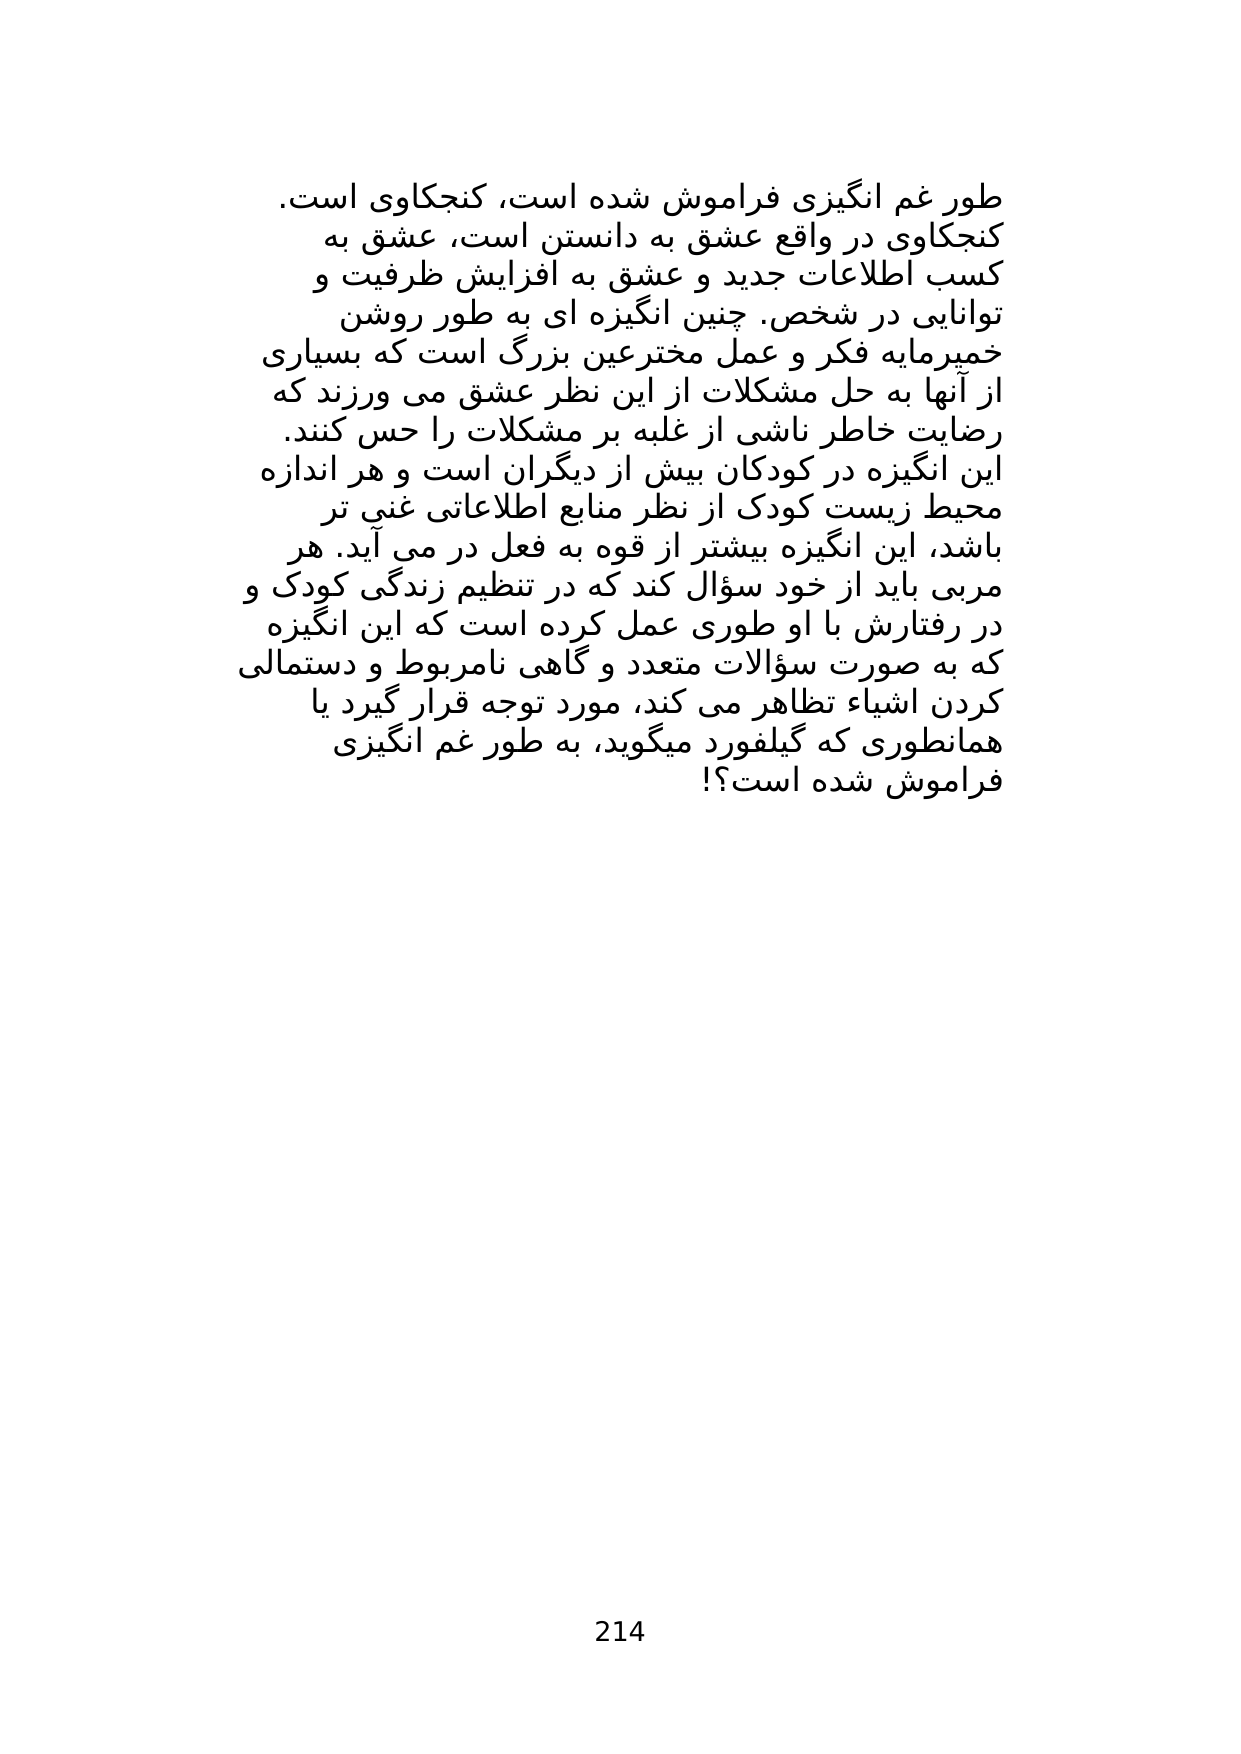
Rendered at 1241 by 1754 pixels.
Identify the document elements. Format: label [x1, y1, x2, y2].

text [236, 177, 1004, 799]
